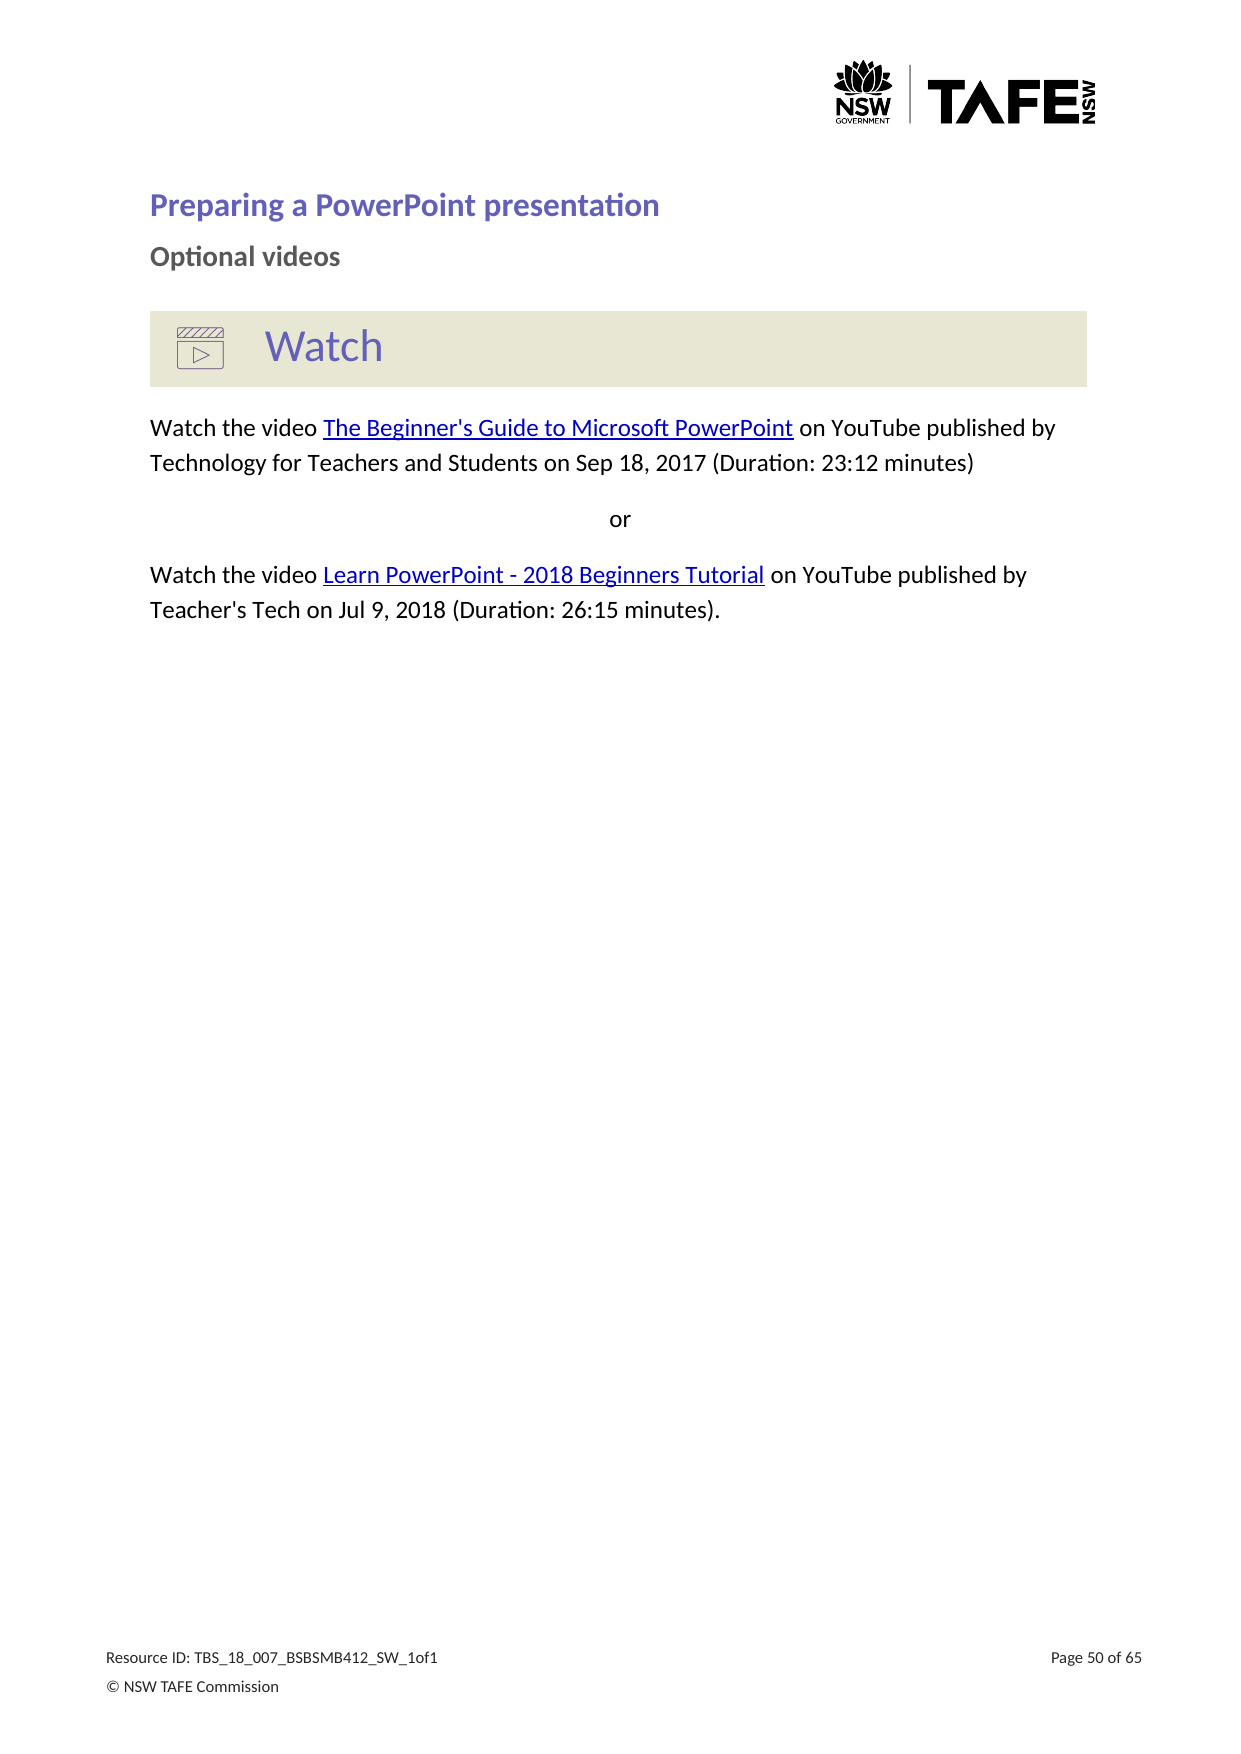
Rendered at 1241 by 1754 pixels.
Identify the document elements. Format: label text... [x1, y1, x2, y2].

text Watch the video Learn PowerPoint - 2018 Beginners Tutorial on YouTube published by Teacher's Tech on Jul 9, 2018 (Duration: 26:15 minutes). [150, 559, 1090, 624]
subtitle Preparing a PowerPoint presentation [150, 184, 1090, 225]
picture [834, 59, 1095, 125]
table_header [150, 311, 253, 387]
subtitle Optional videos [150, 238, 1090, 273]
text or [150, 503, 1090, 533]
table_header Watch [253, 311, 1087, 387]
text Watch the video The Beginner's Guide to Microsoft PowerPoint on YouTube published by Technology for Teachers and Students on Sep 18, 2017 (Duration: 23:12 minutes) [150, 412, 1090, 478]
